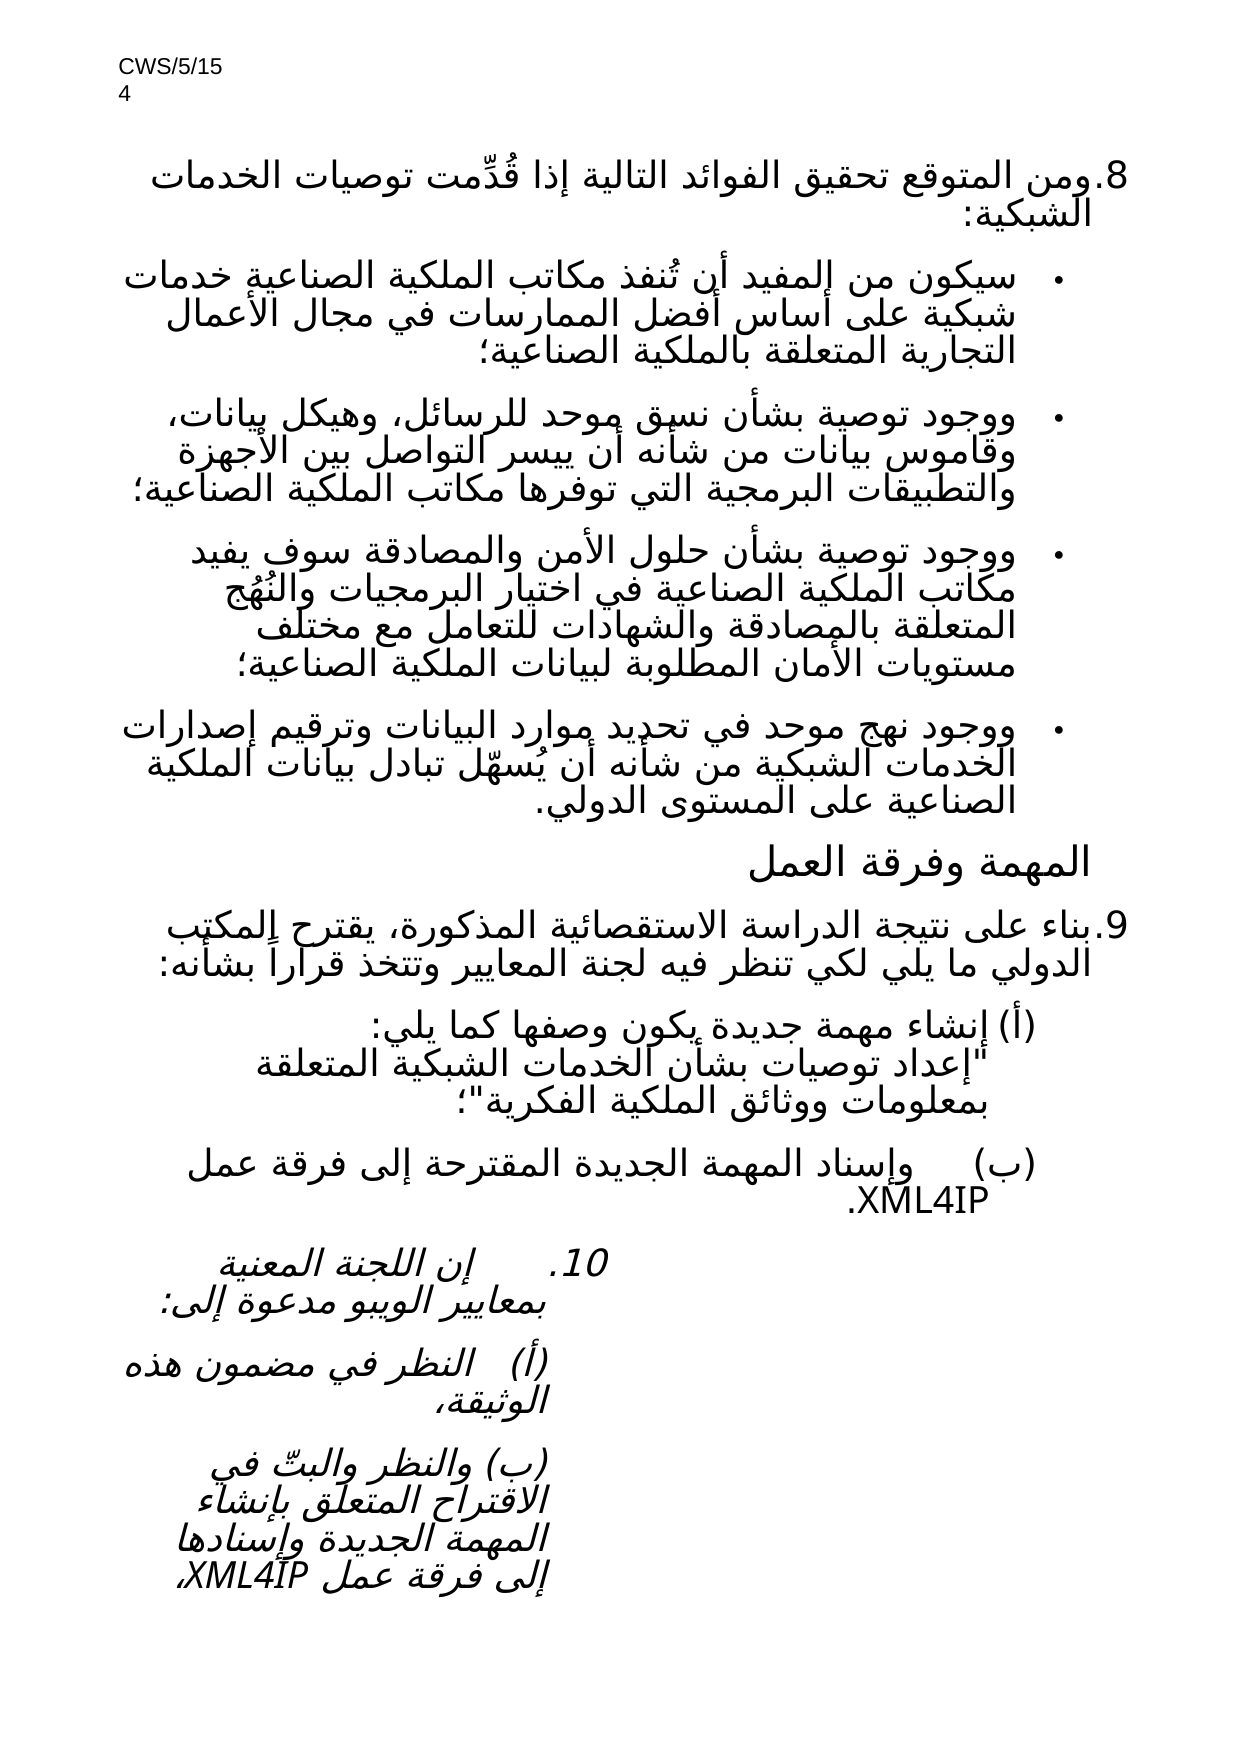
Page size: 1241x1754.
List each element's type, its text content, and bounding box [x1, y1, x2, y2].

text المهمة وفرقة العمل [1037, 846, 1092, 883]
list ووجود نهج موحد في تحديد موارد البيانات وترقيم إصدارات الخدمات الشبكية من شأنه أن يُسهّل تبادل بيانات الملكية الصناعية على المستوى الدولي. [118, 708, 1055, 821]
list سيكون من المفيد أن تُنفذ مكاتب الملكية الصناعية خدمات شبكية على أساس أفضل الممارسات في مجال الأعمال التجارية المتعلقة بالملكية الصناعية؛ [118, 258, 1055, 371]
list ووجود توصية بشأن حلول الأمن والمصادقة سوف يفيد مكاتب الملكية الصناعية في اختيار البرمجيات والنُهُج المتعلقة بالمصادقة والشهادات للتعامل مع مختلف مستويات الأمان المطلوبة لبيانات الملكية الصناعية؛ [118, 533, 1055, 683]
text (أ) إنشاء مهمة جديدة يكون وصفها كما يلي: "إعداد توصيات بشأن الخدمات الشبكية المتعلقة بمعلومات ووثائق الملكية الفكرية"؛ [118, 1008, 1037, 1121]
list إن اللجنة المعنية بمعايير الويبو مدعوة إلى: [118, 1246, 546, 1321]
text المهمة وفرقة العمل [118, 846, 1073, 883]
list ومن المتوقع تحقيق الفوائد التالية إذا قُدِّمت توصيات الخدمات الشبكية: [118, 158, 1093, 233]
text (ب) وإسناد المهمة الجديدة المقترحة إلى فرقة عمل XML4IP. [118, 1146, 1037, 1221]
text (أ) النظر في مضمون هذه الوثيقة، [118, 1346, 546, 1421]
list بناء على نتيجة الدراسة الاستقصائية المذكورة، يقترح المكتب الدولي ما يلي لكي تنظر فيه لجنة المعايير وتتخذ قراراً بشأنه: [118, 908, 1093, 983]
list ووجود توصية بشأن نسق موحد للرسائل، وهيكل بيانات، وقاموس بيانات من شأنه أن ييسر التواصل بين الأجهزة والتطبيقات البرمجية التي توفرها مكاتب الملكية الصناعية؛ [118, 396, 1055, 508]
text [118, 1446, 546, 1596]
